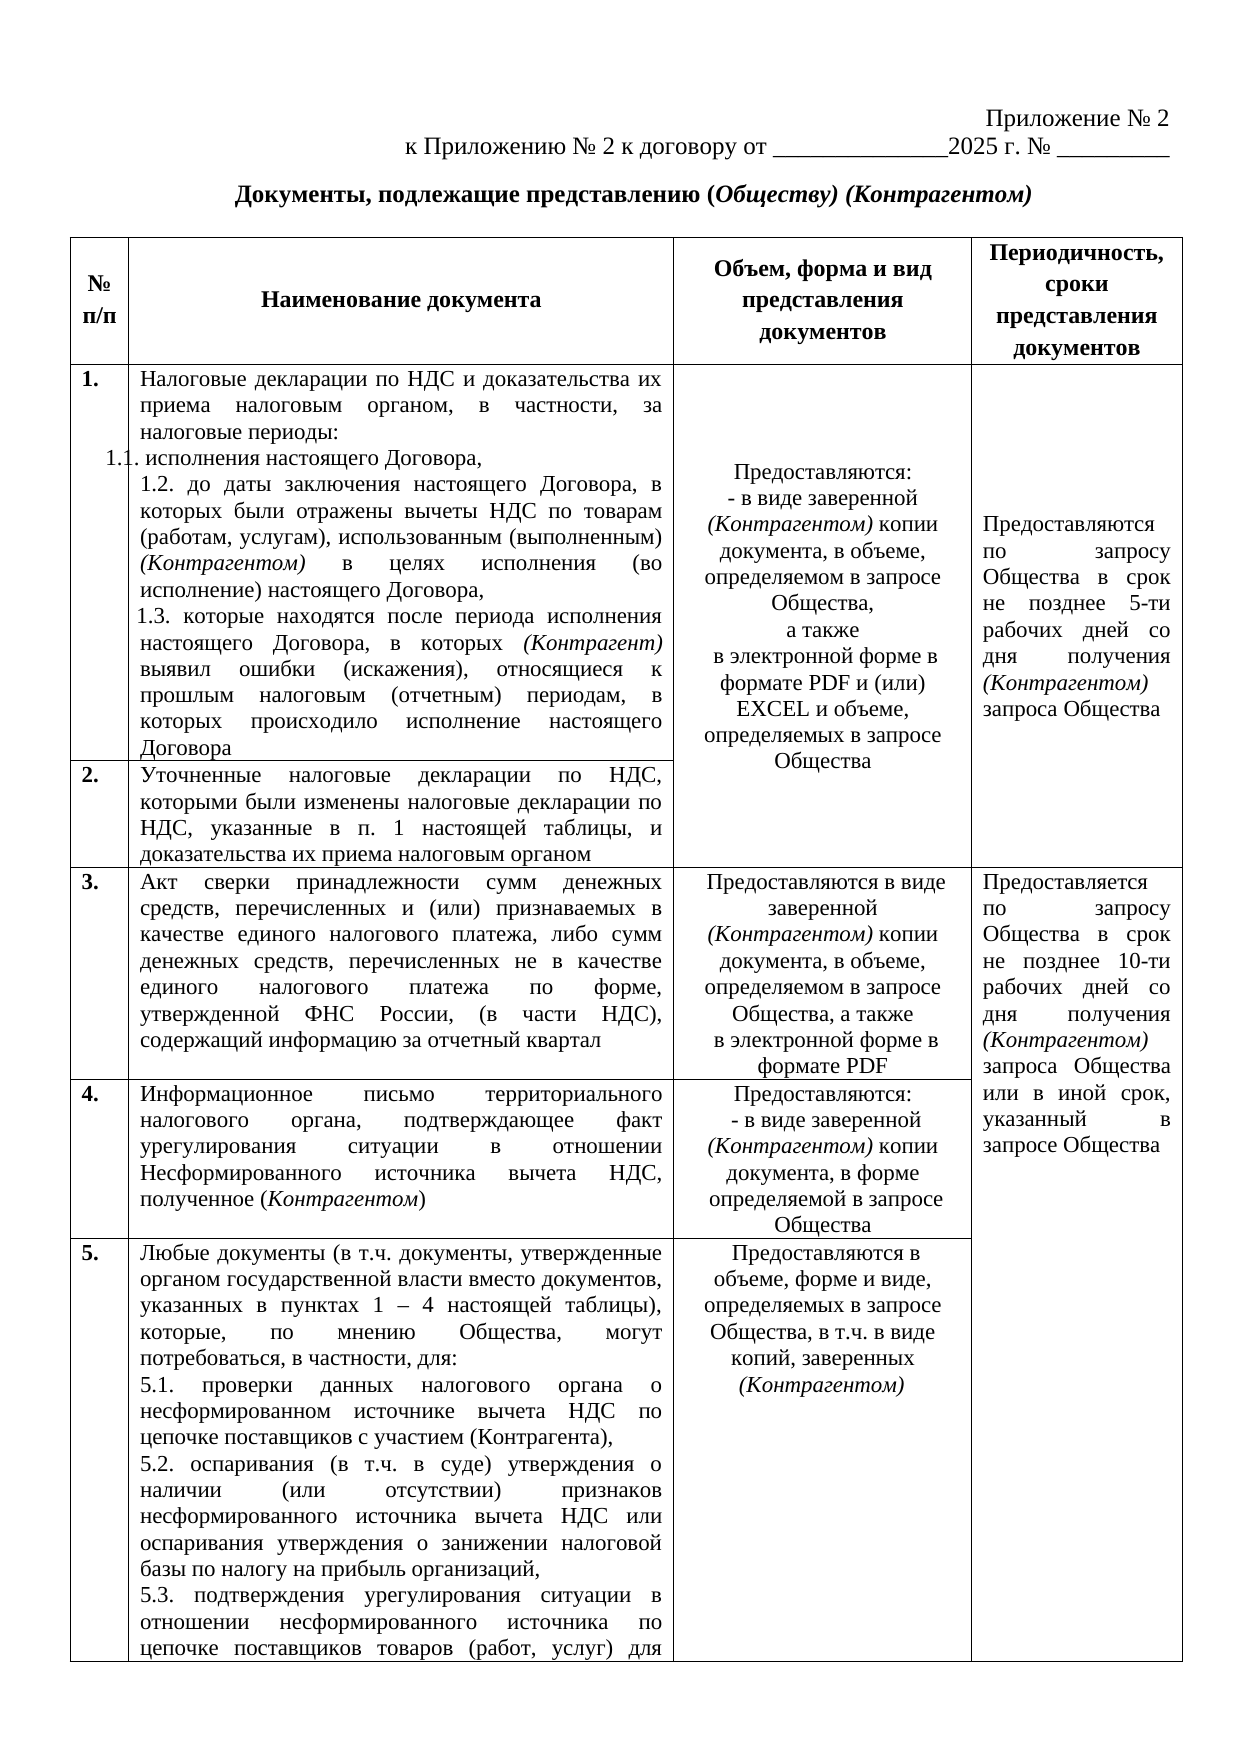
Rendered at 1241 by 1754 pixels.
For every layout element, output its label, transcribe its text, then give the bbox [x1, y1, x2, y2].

table_header Наименование документа [129, 238, 673, 364]
table_cell 1. [71, 365, 128, 760]
table_cell 4. [71, 1080, 128, 1238]
table_cell Предоставляются: - в виде заверенной (Контрагентом) копии документа, в форме определяемой в запросе Общества [674, 1080, 971, 1238]
table_cell Уточненные налоговые декларации по НДС, которыми были изменены налоговые декларации по НДС, указанные в п. 1 настоящей таблицы, и доказательства их приема налоговым органом [129, 761, 673, 867]
table_header Объем, форма и вид представления документов [674, 238, 971, 364]
table_header № п/п [71, 238, 128, 364]
text Приложение № 2 [100, 103, 1169, 131]
table_header Периодичность, сроки представления документов [972, 238, 1182, 364]
text к Приложению № 2 к договору от ______________2025 г. № _________ [100, 131, 1169, 160]
table_cell Налоговые декларации по НДС и доказательства их приема налоговым органом, в частности, за налоговые периоды: 1.1. исполнения настоящего Договора, 1.2. до даты заключения настоящего Договора, в которых были отражены вычеты НДС по товарам (работам, услугам), использованным (выполненным) (Контрагентом) в целях исполнения (во исполнение) настоящего Договора, 1.3. которые находятся после периода исполнения настоящего Договора, в которых (Контрагент) выявил ошибки (искажения), относящиеся к прошлым налоговым (отчетным) периодам, в которых происходило исполнение настоящего Договора [129, 365, 673, 760]
table_cell Информационное письмо территориального налогового органа, подтверждающее факт урегулирования ситуации в отношении Несформированного источника вычета НДС, полученное (Контрагентом) [129, 1080, 673, 1238]
table_cell Акт сверки принадлежности сумм денежных средств, перечисленных и (или) признаваемых в качестве единого налогового платежа, либо сумм денежных средств, перечисленных не в качестве единого налогового платежа по форме, утвержденной ФНС России, (в части НДС), содержащий информацию за отчетный квартал [129, 868, 673, 1079]
table_cell 3. [71, 868, 128, 1079]
table_cell 5. [71, 1239, 128, 1661]
table_cell Предоставляются: - в виде заверенной (Контрагентом) копии документа, в объеме, определяемом в запросе Общества, а также в электронной форме в формате PDF и (или) EXCEL и объеме, определяемых в запросе Общества [674, 365, 971, 867]
text Документы, подлежащие представлению (Обществу) (Контрагентом) [100, 179, 1169, 208]
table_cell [674, 1239, 971, 1661]
table_cell 2. [71, 761, 128, 867]
table_cell Предоставляются по запросу Общества в срок не позднее 5-ти рабочих дней со дня получения (Контрагентом) запроса Общества [972, 365, 1182, 867]
table_cell Предоставляется по запросу Общества в срок не позднее 10-ти рабочих дней со дня получения (Контрагентом) запроса Общества или в иной срок, указанный в запросе Общества [972, 868, 1182, 1661]
table_cell Предоставляются в виде заверенной (Контрагентом) копии документа, в объеме, определяемом в запросе Общества, а также в электронной форме в формате PDF [674, 868, 971, 1079]
